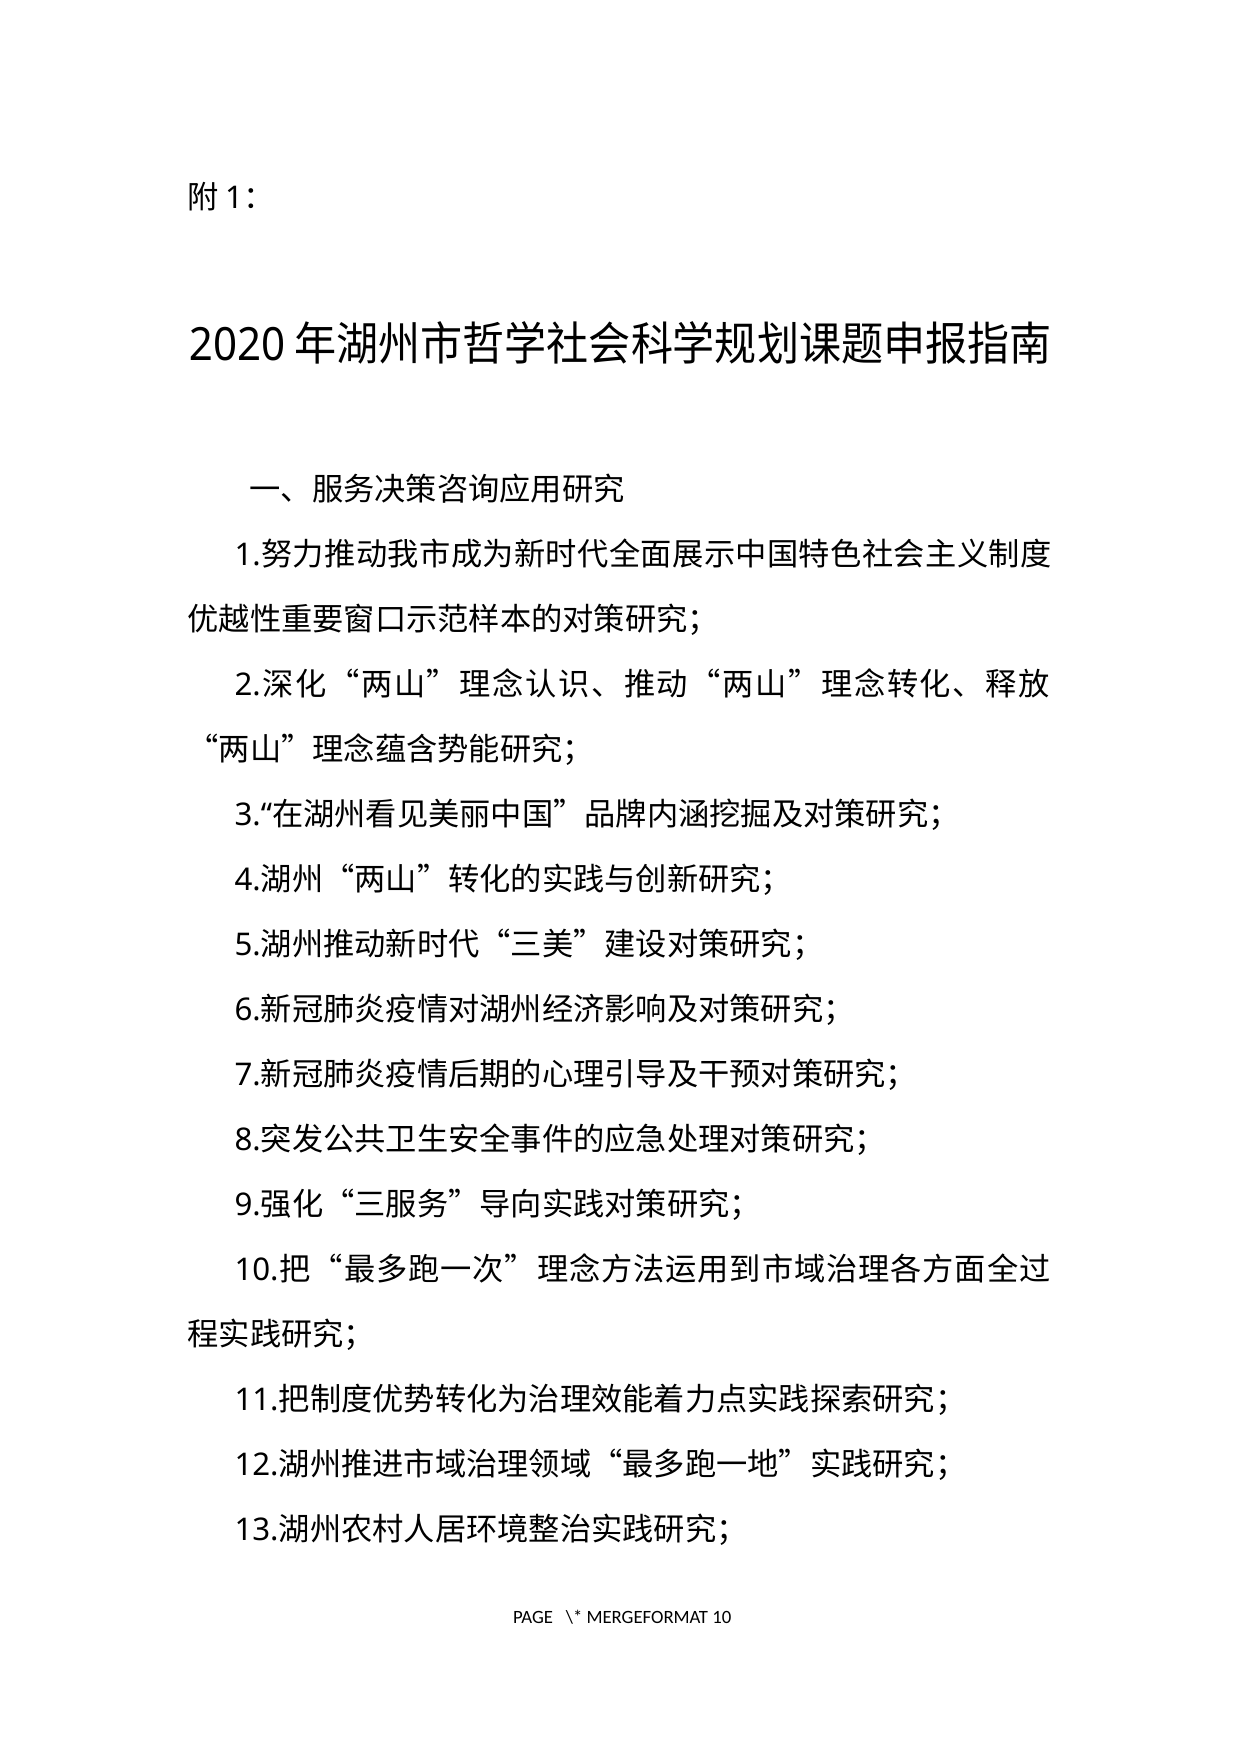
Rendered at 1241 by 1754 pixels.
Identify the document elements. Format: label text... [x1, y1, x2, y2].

text 3.“在湖州看见美丽中国”品牌内涵挖掘及对策研究； [187, 779, 1053, 844]
text 7.新冠肺炎疫情后期的心理引导及干预对策研究； [187, 1039, 1053, 1104]
text 4.湖州“两山”转化的实践与创新研究； [187, 844, 1053, 909]
text 8.突发公共卫生安全事件的应急处理对策研究； [187, 1104, 1053, 1169]
text 12.湖州推进市域治理领域“最多跑一地”实践研究； [187, 1429, 1053, 1494]
text 9.强化“三服务”导向实践对策研究； [187, 1169, 1053, 1234]
text 1.努力推动我市成为新时代全面展示中国特色社会主义制度优越性重要窗口示范样本的对策研究； [187, 519, 1053, 649]
text 10.把“最多跑一次”理念方法运用到市域治理各方面全过程实践研究； [187, 1234, 1053, 1364]
text 2020年湖州市哲学社会科学规划课题申报指南 [187, 292, 1053, 389]
text 一、服务决策咨询应用研究 [187, 454, 1053, 519]
text 5.湖州推动新时代“三美”建设对策研究； [187, 909, 1053, 974]
text 2.深化“两山”理念认识、推动“两山”理念转化、释放“两山”理念蕴含势能研究； [187, 649, 1053, 779]
text 附1： [187, 162, 1053, 227]
text 13.湖州农村人居环境整治实践研究； [187, 1494, 1053, 1559]
text 11.把制度优势转化为治理效能着力点实践探索研究； [187, 1364, 1053, 1429]
text 6.新冠肺炎疫情对湖州经济影响及对策研究； [187, 974, 1053, 1039]
